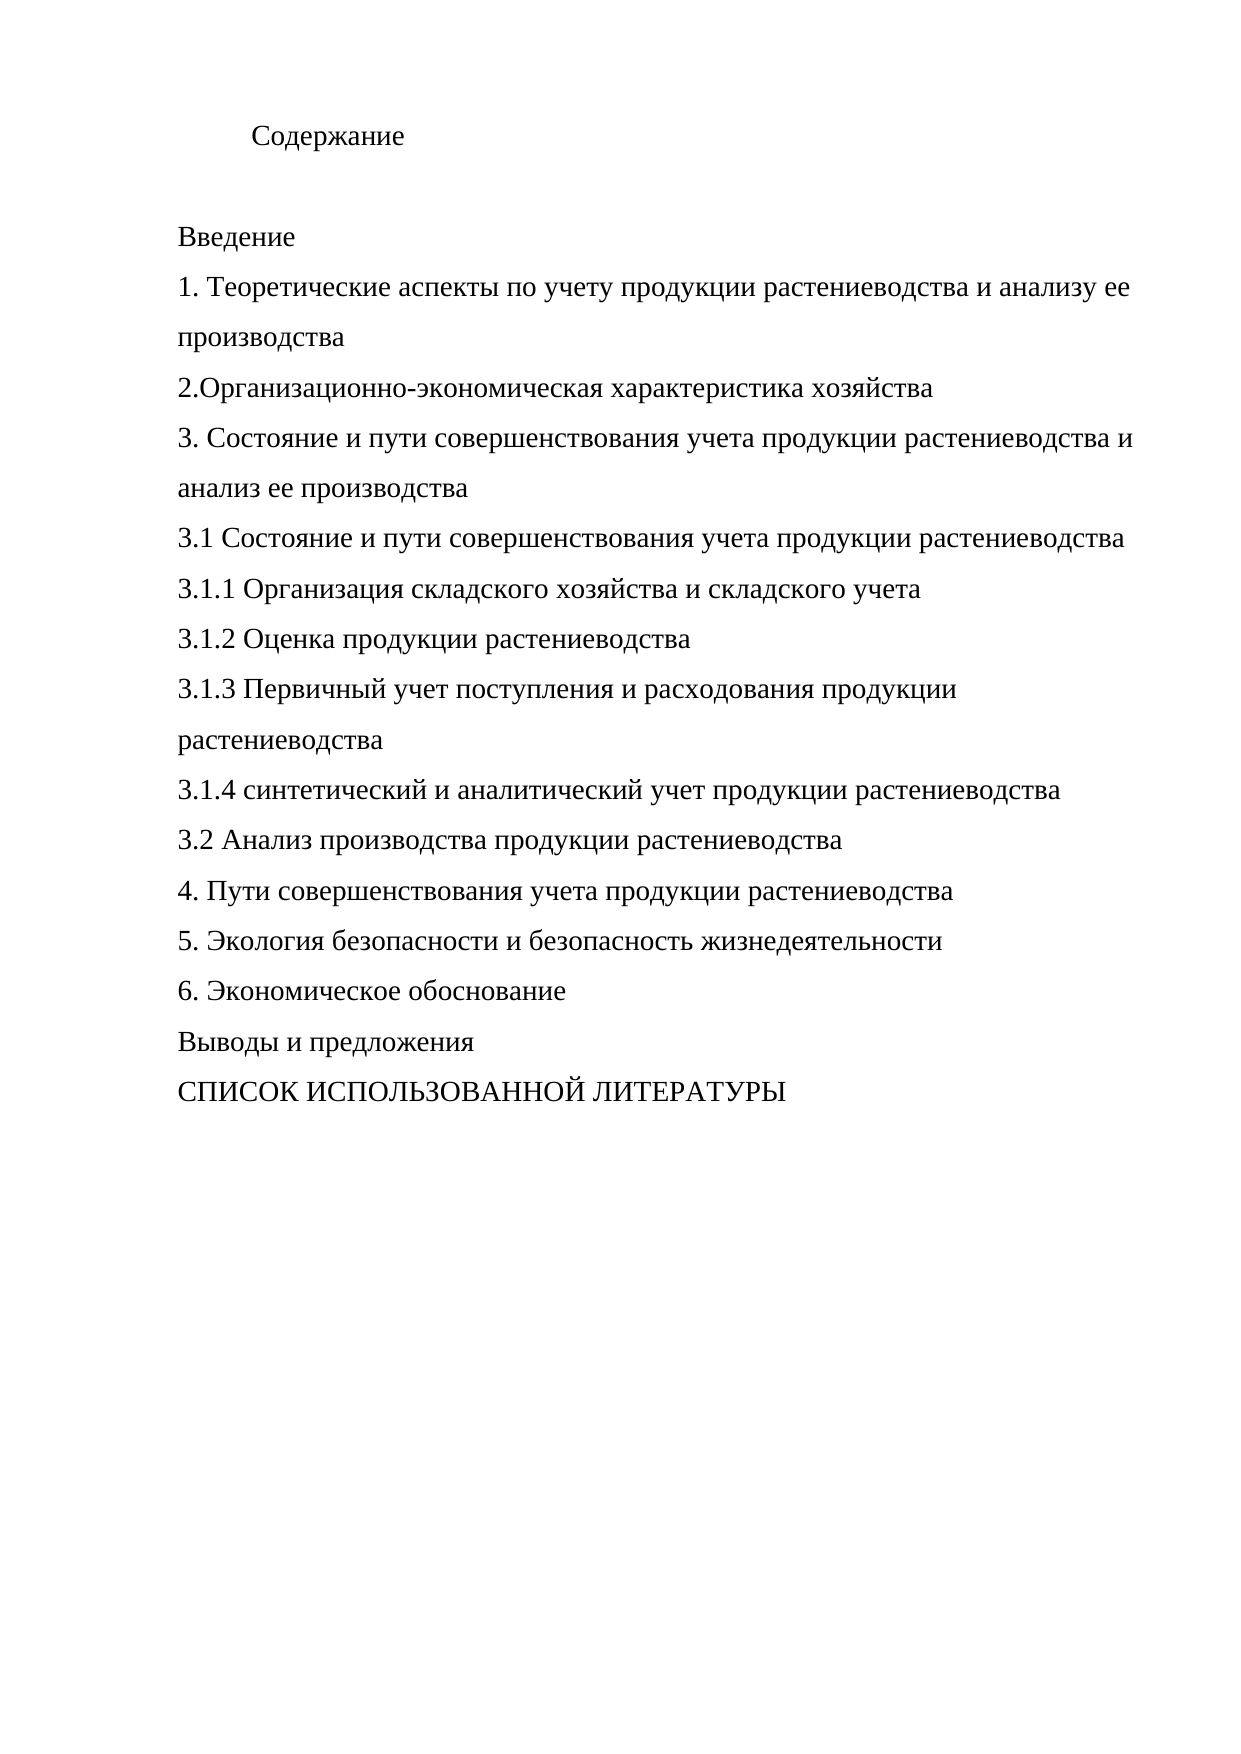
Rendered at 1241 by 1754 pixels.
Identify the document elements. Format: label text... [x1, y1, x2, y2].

text 6. Экономическое обоснование [177, 973, 1152, 1007]
text 4. Пути совершенствования учета продукции растениеводства [177, 873, 1152, 906]
text 2.Организационно-экономическая характеристика хозяйства [177, 370, 1152, 403]
text 3.1.3 Первичный учет поступления и расходования продукции растениеводства [177, 672, 1152, 755]
text СПИСОК ИСПОЛЬЗОВАННОЙ ЛИТЕРАТУРЫ [177, 1074, 1152, 1108]
text 3.1.1 Организация складского хозяйства и складского учета [177, 571, 1152, 604]
text 5. Экология безопасности и безопасность жизнедеятельности [177, 923, 1152, 957]
text Введение [177, 219, 1152, 252]
text Выводы и предложения [177, 1024, 1152, 1057]
text 3.1.4 синтетический и аналитический учет продукции растениеводства [177, 772, 1152, 806]
text 3.2 Анализ производства продукции растениеводства [177, 822, 1152, 856]
text 1. Теоретические аспекты по учету продукции растениеводства и анализу ее производства [177, 269, 1152, 353]
text 3.1.2 Оценка продукции растениеводства [177, 621, 1152, 655]
text 3. Состояние и пути совершенствования учета продукции растениеводства и анализ ее производства [177, 420, 1152, 504]
text 3.1 Состояние и пути совершенствования учета продукции растениеводства [177, 521, 1152, 554]
text Содержание [177, 118, 1152, 152]
